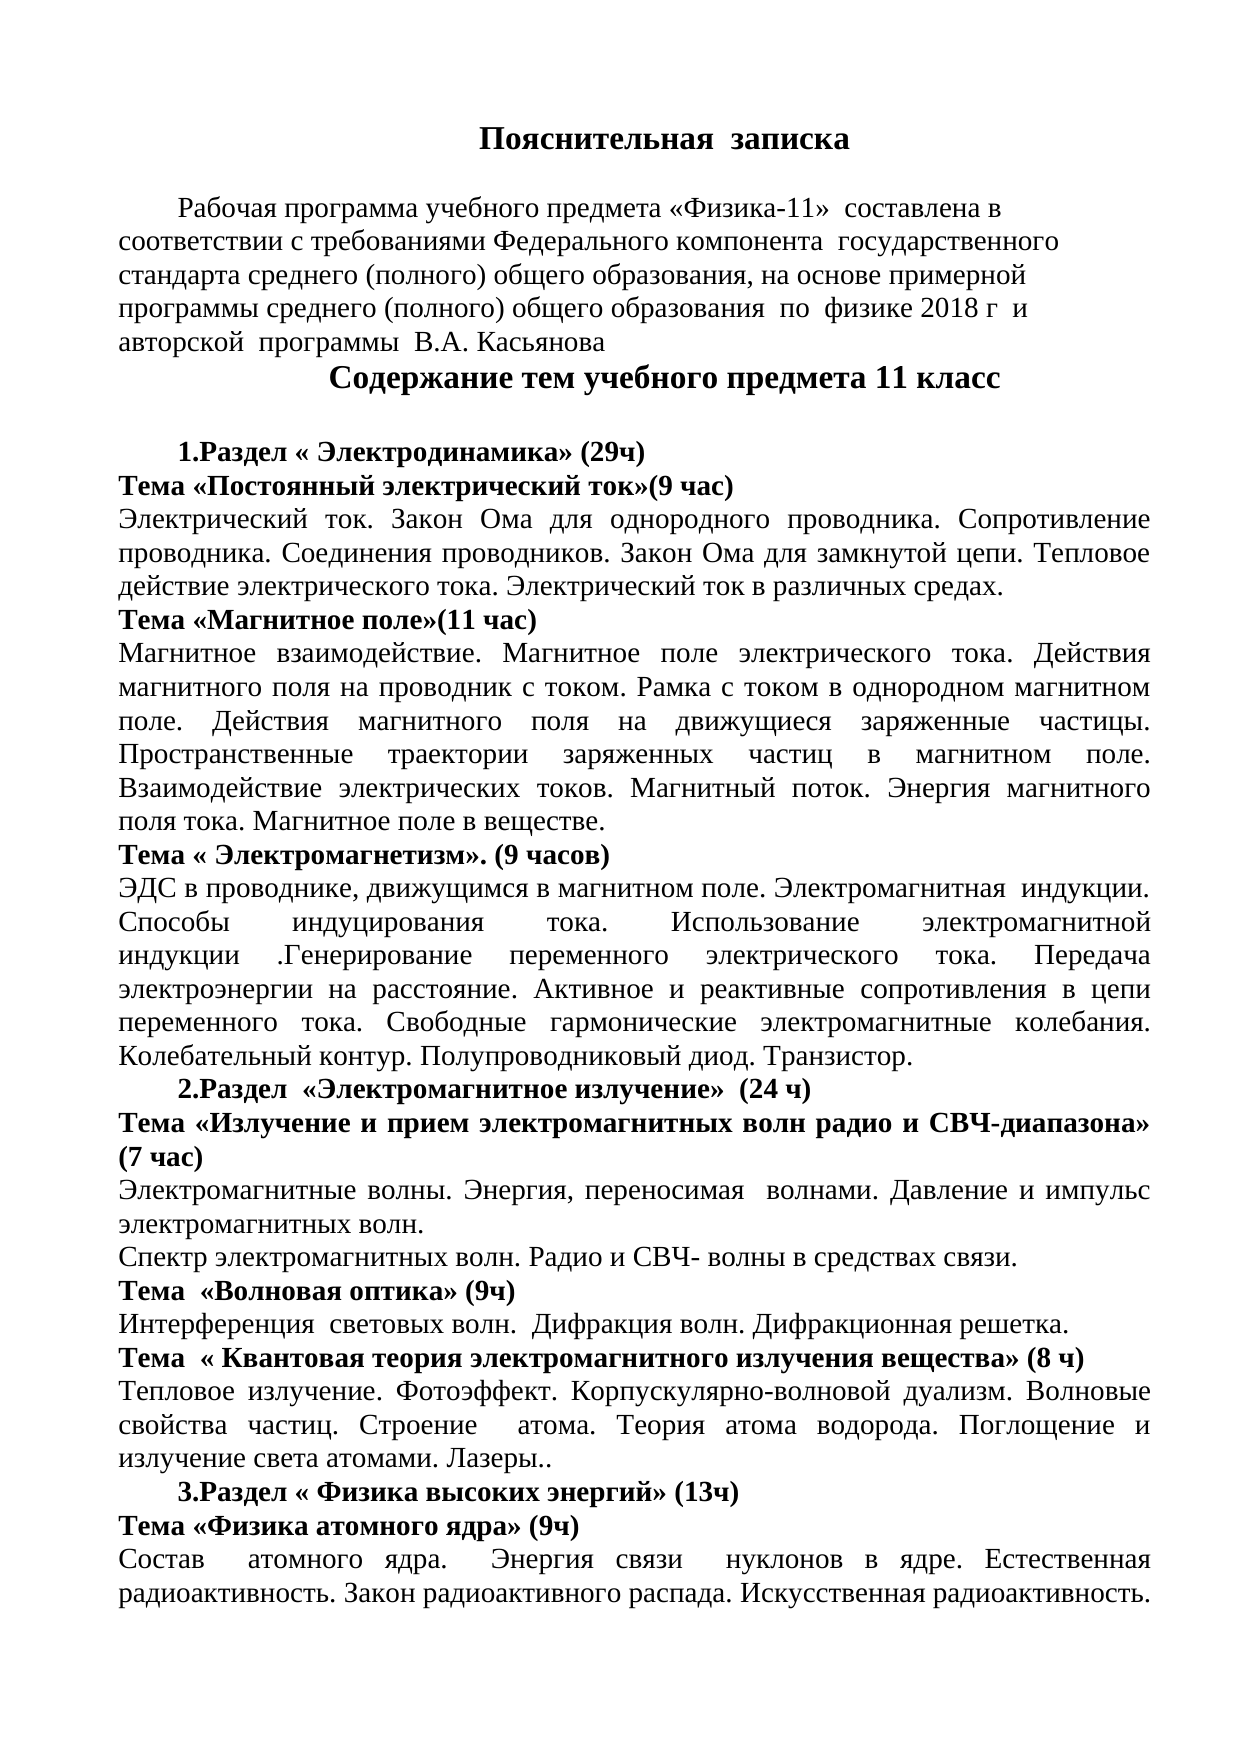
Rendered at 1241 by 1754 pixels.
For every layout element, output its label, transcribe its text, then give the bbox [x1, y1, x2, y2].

text 3.Раздел « Физика высоких энергий» (13ч) [118, 1474, 1152, 1508]
text Тема «Постоянный электрический ток»(9 час) [118, 468, 1152, 501]
text Тема «Излучение и прием электромагнитных волн радио и СВЧ-диапазона» (7 час) [118, 1105, 1152, 1172]
text Интерференция световых волн. Дифракция волн. Дифракционная решетка. [118, 1306, 1152, 1340]
text Электромагнитные волны. Энергия, переносимая волнами. Давление и импульс электромагнитных волн. [118, 1172, 1152, 1239]
text Тема « Квантовая теория электромагнитного излучения вещества» (8 ч) [118, 1340, 1152, 1373]
text Электрический ток. Закон Ома для однородного проводника. Сопротивление проводника. Соединения проводников. Закон Ома для замкнутой цепи. Тепловое действие электрического тока. Электрический ток в различных средах. [118, 501, 1152, 602]
text Тема «Волновая оптика» (9ч) [118, 1273, 1152, 1306]
text 1.Раздел « Электродинамика» (29ч) [177, 434, 1152, 468]
text 2.Раздел «Электромагнитное излучение» (24 ч) [118, 1072, 1152, 1105]
text Магнитное взаимодействие. Магнитное поле электрического тока. Действия магнитного поля на проводник с током. Рамка с током в однородном магнитном поле. Действия магнитного поля на движущиеся заряженные частицы. Пространственные траектории заряженных частиц в магнитном поле. Взаимодействие электрических токов. Магнитный поток. Энергия магнитного поля тока. Магнитное поле в веществе. [118, 636, 1152, 837]
text Рабочая программа учебного предмета «Физика-11» составлена в соответствии с требованиями Федерального компонента государственного стандарта среднего (полного) общего образования, на основе примерной программы среднего (полного) общего образования по физике 2018 г и авторской программы В.А. Касьянова [118, 190, 1152, 358]
text Тема «Физика атомного ядра» (9ч) [118, 1508, 1152, 1541]
text ЭДС в проводнике, движущимся в магнитном поле. Электромагнитная индукции. Способы индуцирования тока. Использование электромагнитной индукции .Генерирование переменного электрического тока. Передача электроэнергии на расстояние. Активное и реактивные сопротивления в цепи переменного тока. Свободные гармонические электромагнитные колебания. Колебательный контур. Полупроводниковый диод. Транзистор. [118, 870, 1152, 1072]
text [118, 1541, 1152, 1608]
text Тема « Электромагнетизм». (9 часов) [118, 837, 1152, 870]
text Содержание тем учебного предмета 11 класс [177, 358, 1152, 396]
text Тепловое излучение. Фотоэффект. Корпускулярно-волновой дуализм. Волновые свойства частиц. Строение атома. Теория атома водорода. Поглощение и излучение света атомами. Лазеры.. [118, 1373, 1152, 1474]
text Тема «Магнитное поле»(11 час) [118, 602, 1152, 636]
text Пояснительная записка [177, 118, 1152, 156]
text Спектр электромагнитных волн. Радио и СВЧ- волны в средствах связи. [118, 1239, 1152, 1273]
